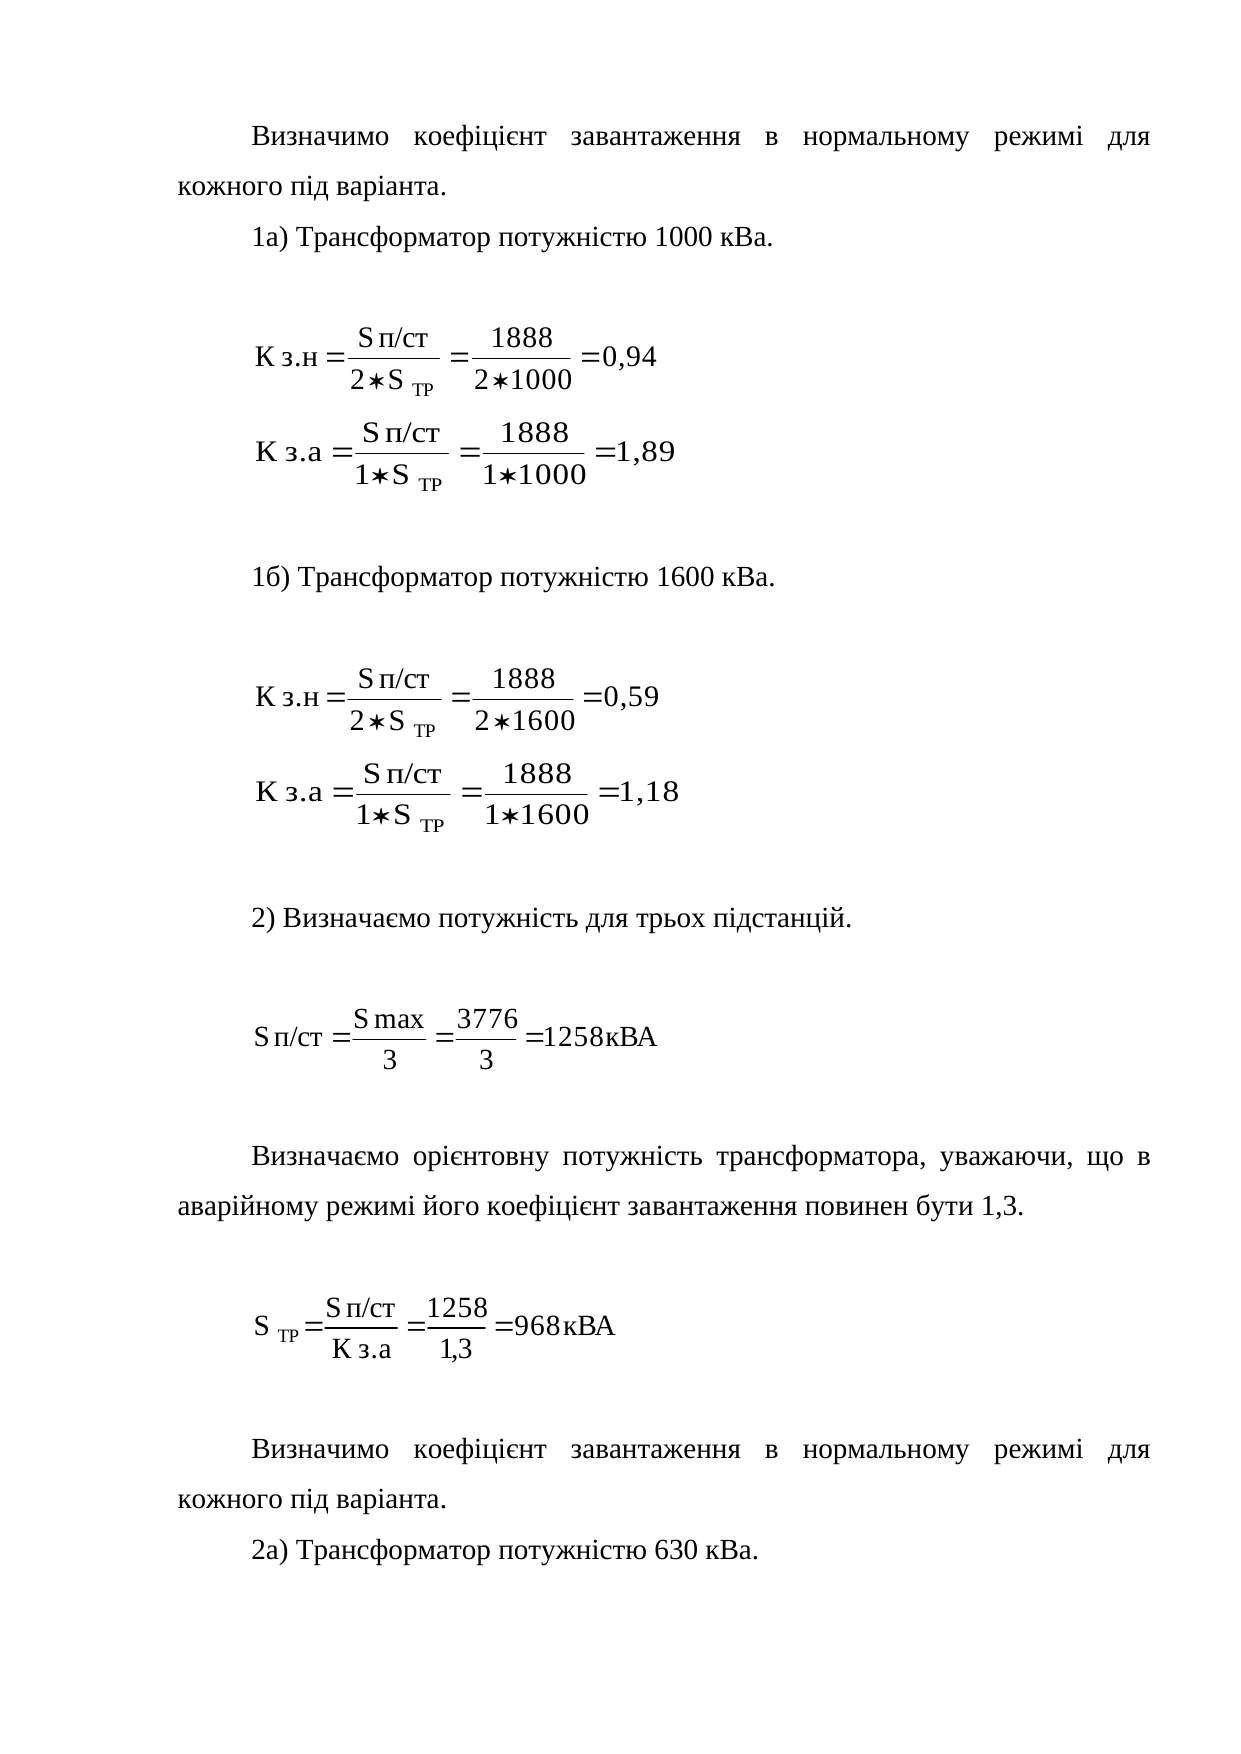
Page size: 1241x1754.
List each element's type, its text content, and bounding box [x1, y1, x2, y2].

text 1б) Трансформатор потужністю 1600 кВа. [177, 559, 1152, 593]
text 2а) Трансформатор потужністю 630 кВа. [177, 1532, 1152, 1565]
text Визначаємо орієнтовну потужність трансформатора, уважаючи, що в аварійному режимі його коефіцієнт завантаження повинен бути 1,3. [177, 1138, 1152, 1222]
text 2) Визначаємо потужність для трьох підстанцій. [177, 900, 1152, 934]
text Визначимо коефіцієнт завантаження в нормальному режимі для кожного під варіанта. [177, 118, 1152, 202]
text Визначимо коефіцієнт завантаження в нормальному режимі для кожного під варіанта. [177, 1431, 1152, 1515]
text 1а) Трансформатор потужністю 1000 кВа. [177, 219, 1152, 252]
